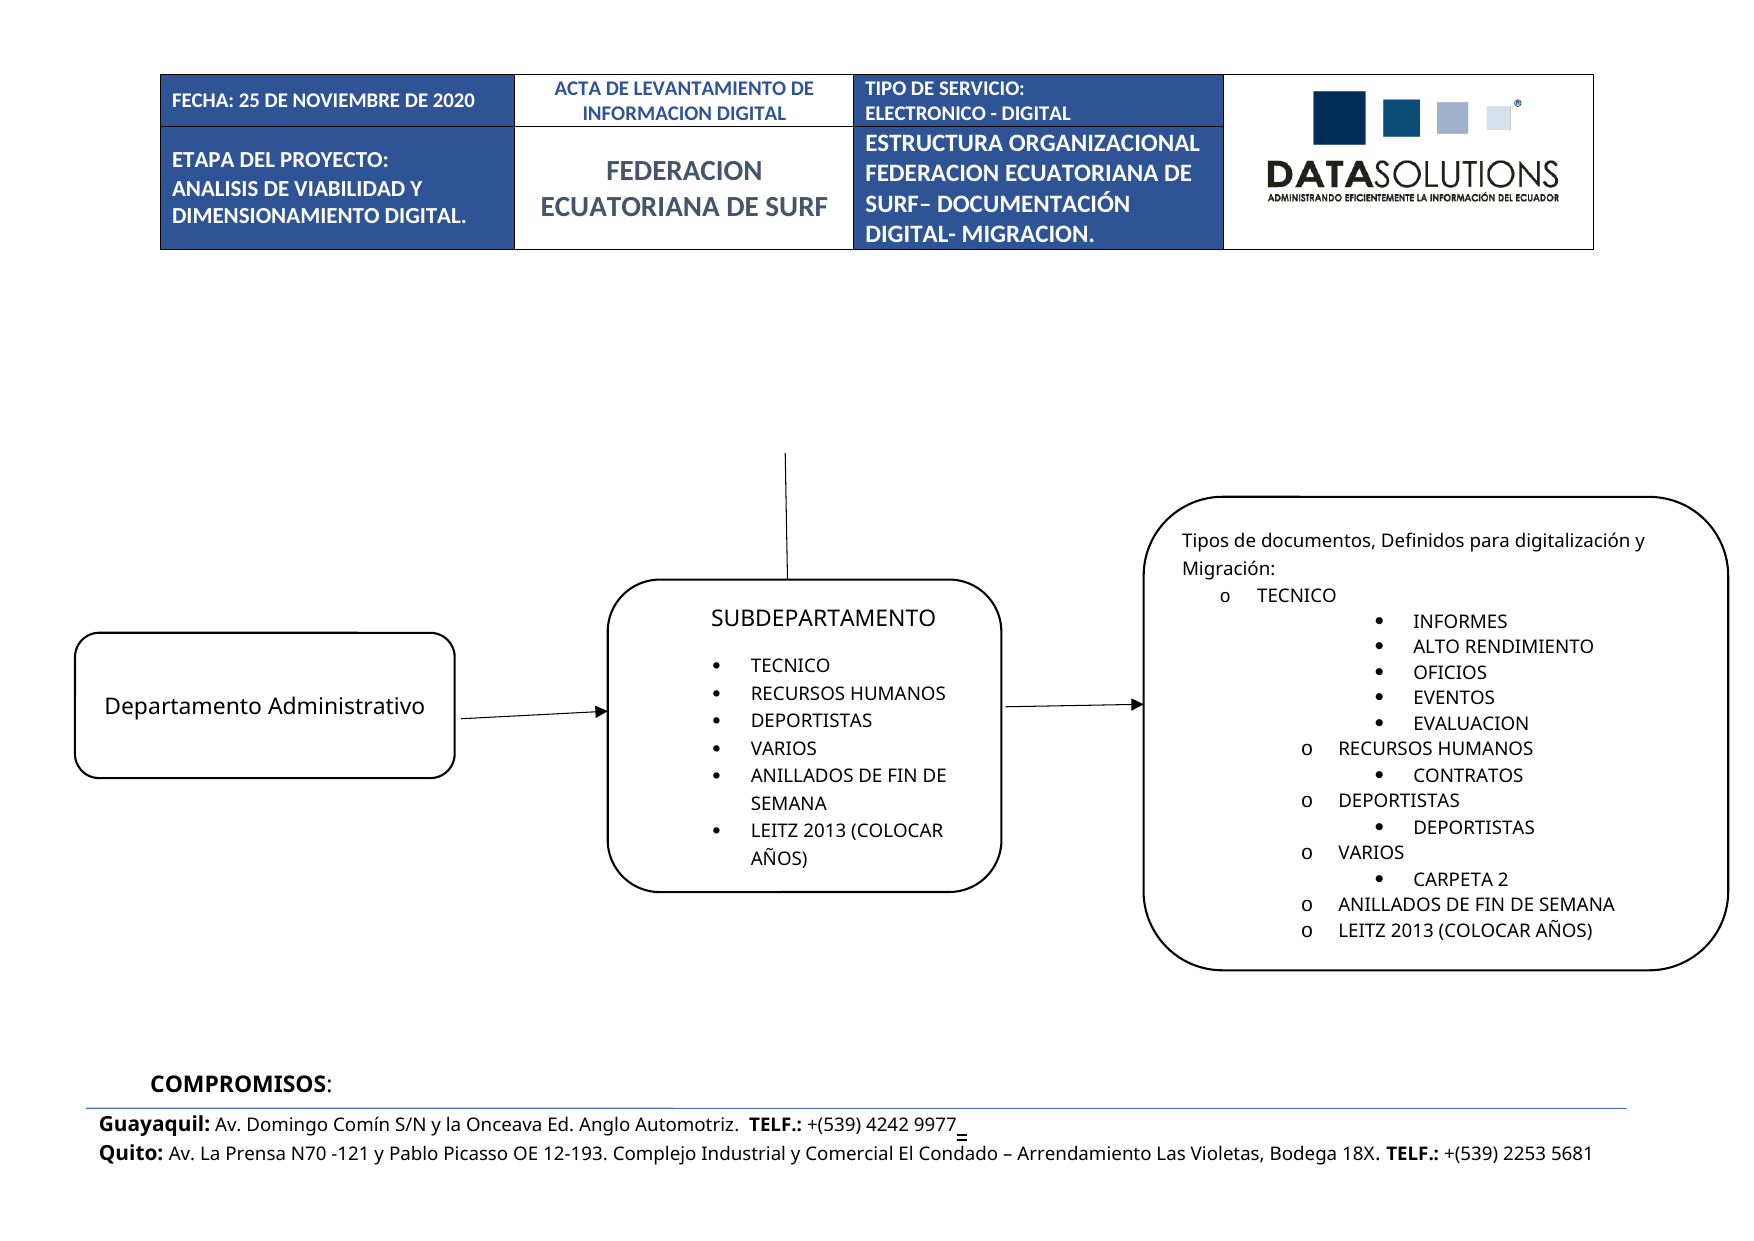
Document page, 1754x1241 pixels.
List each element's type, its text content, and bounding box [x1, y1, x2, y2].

picture [1265, 87, 1559, 203]
list COMPROMISOS: [150, 1068, 1679, 1099]
